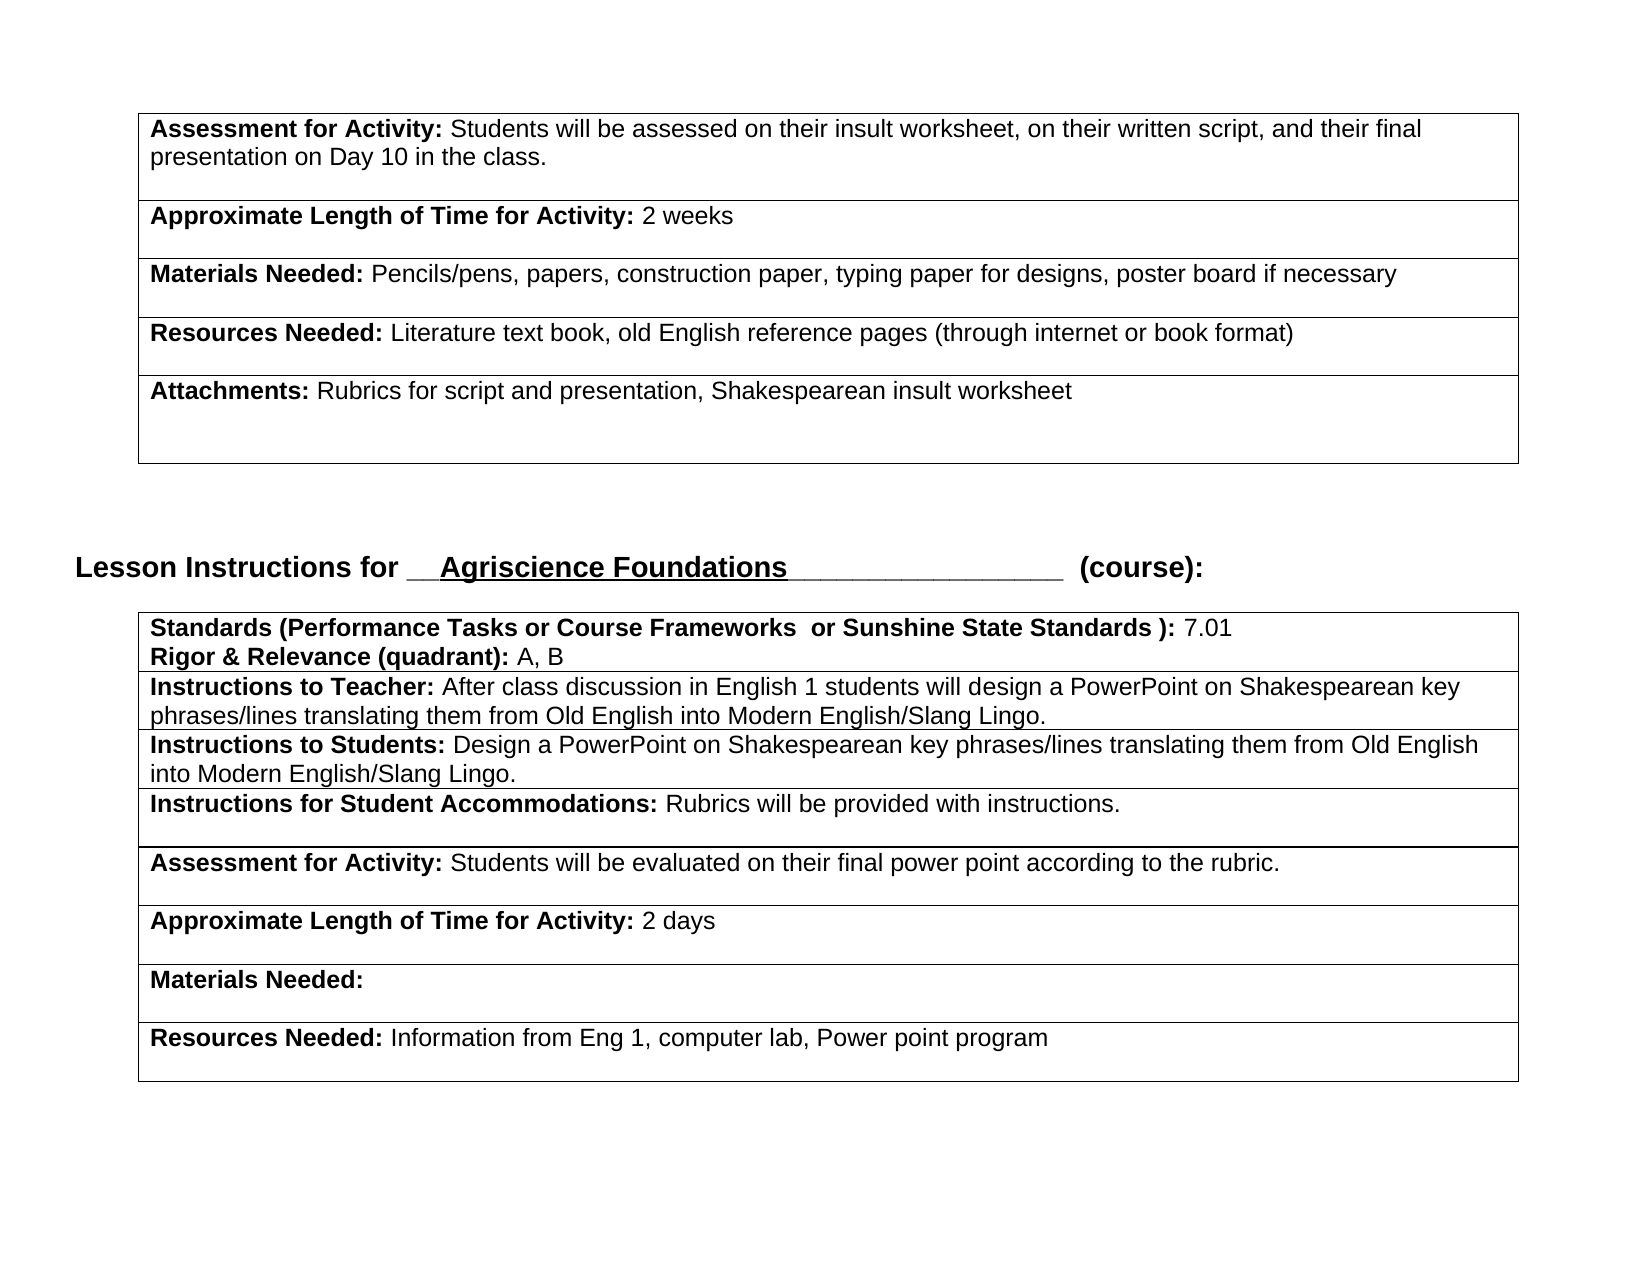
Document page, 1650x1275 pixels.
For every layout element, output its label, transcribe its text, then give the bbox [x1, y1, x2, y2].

table_cell Resources Needed: Literature text book, old English reference pages (through internet or book format) [139, 318, 1518, 375]
table_cell Instructions for Student Accommodations: Rubrics will be provided with instructions. [139, 789, 1518, 846]
table_cell Materials Needed: [139, 965, 1518, 1022]
table_cell Instructions to Students: Design a PowerPoint on Shakespearean key phrases/lines translating them from Old English into Modern English/Slang Lingo. [139, 730, 1518, 788]
table_cell Assessment for Activity: Students will be evaluated on their final power point according to the rubric. [139, 848, 1518, 905]
table_cell Assessment for Activity: Students will be assessed on their insult worksheet, on their written script, and their final presentation on Day 10 in the class. [139, 114, 1518, 200]
text Lesson Instructions for __Agriscience Foundations_________________ (course): [75, 550, 1500, 583]
table_header Standards (Performance Tasks or Course Frameworks or Sunshine State Standards ): 7.01 Rigor & Relevance (quadrant): A, B [139, 613, 1518, 671]
table_cell Instructions to Teacher: After class discussion in English 1 students will design a PowerPoint on Shakespearean key phrases/lines translating them from Old English into Modern English/Slang Lingo. [139, 672, 1518, 729]
table_cell Materials Needed: Pencils/pens, papers, construction paper, typing paper for designs, poster board if necessary [139, 259, 1518, 317]
table_cell Attachments: Rubrics for script and presentation, Shakespearean insult worksheet [139, 376, 1518, 463]
table_cell Approximate Length of Time for Activity: 2 days [139, 906, 1518, 963]
table_cell Approximate Length of Time for Activity: 2 weeks [139, 201, 1518, 258]
table_cell Resources Needed: Information from Eng 1, computer lab, Power point program [139, 1023, 1518, 1081]
